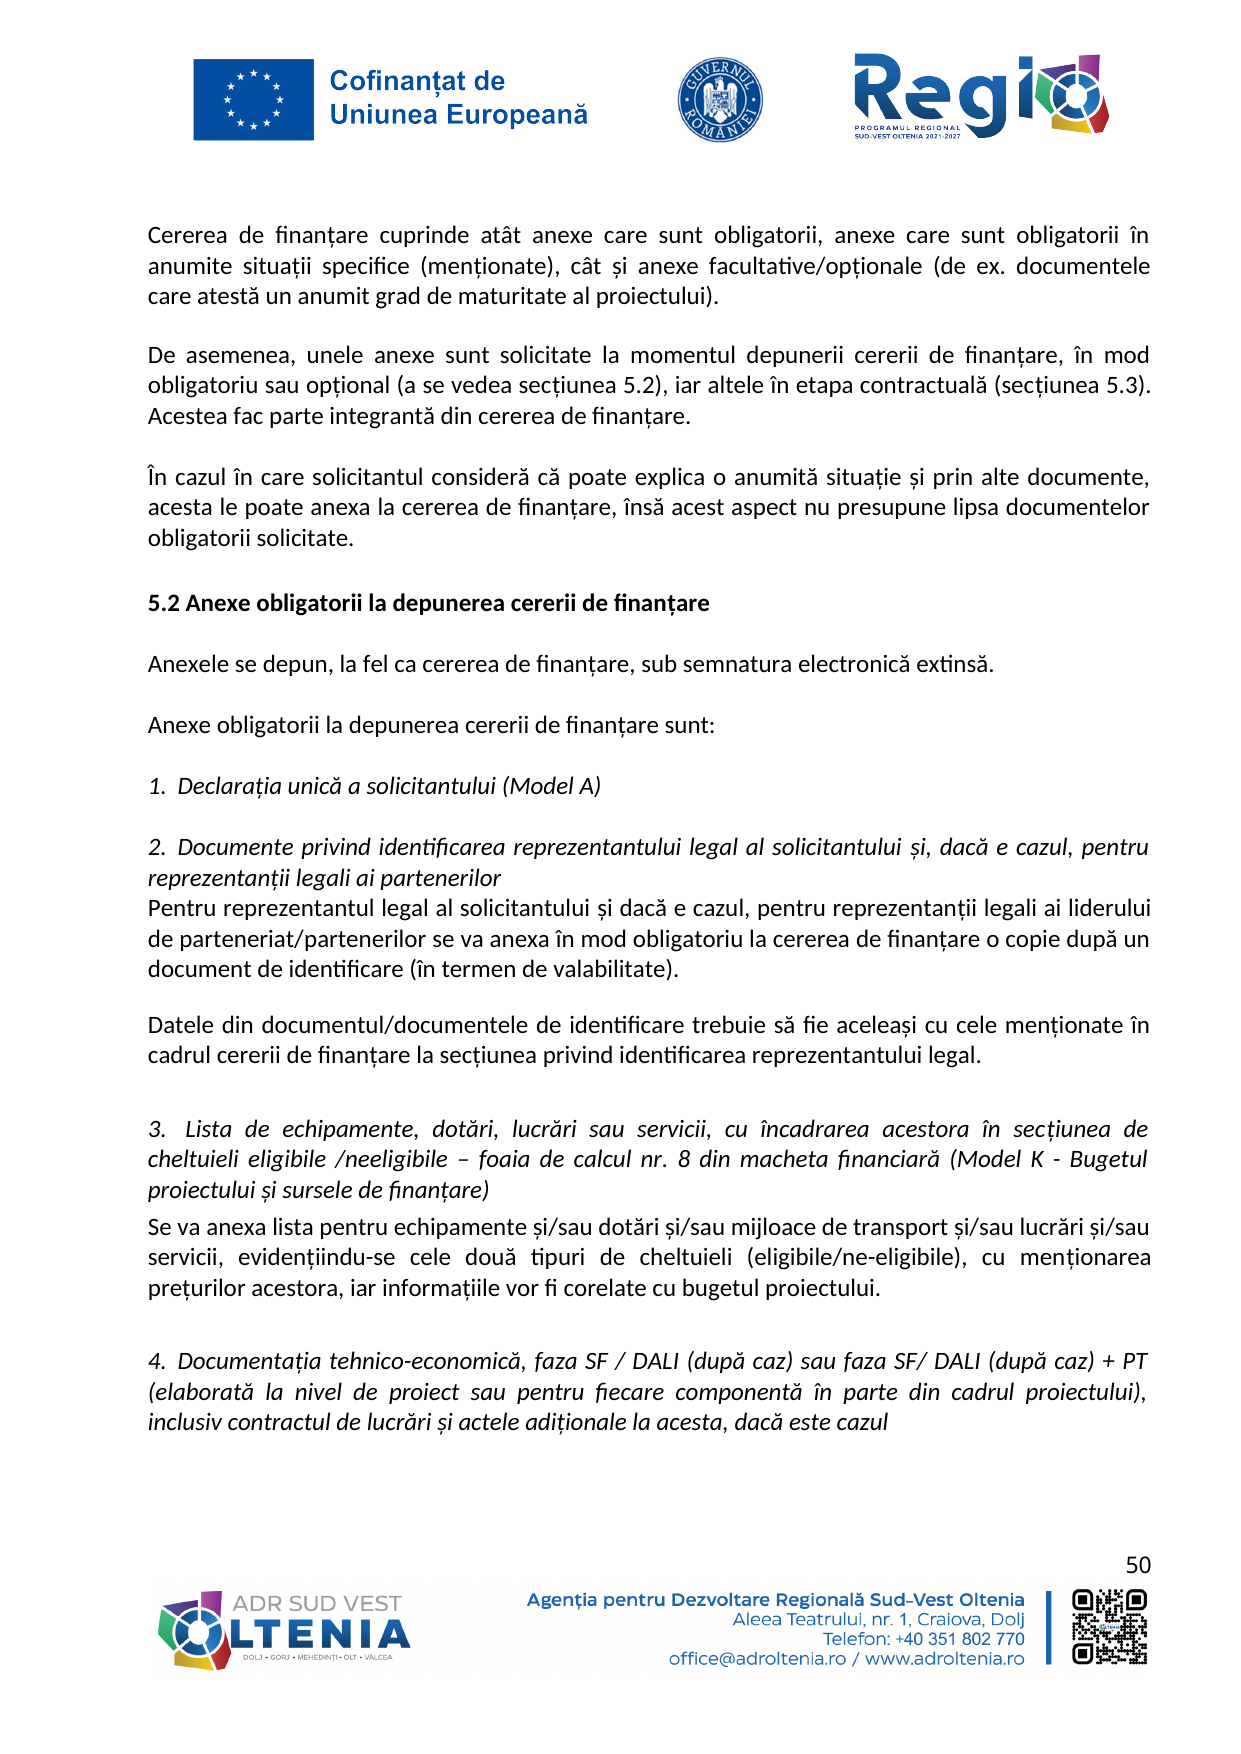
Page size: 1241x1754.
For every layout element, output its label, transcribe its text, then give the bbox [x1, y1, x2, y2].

text Se va anexa lista pentru echipamente și/sau dotări și/sau mijloace de transport și/sau lucrări și/sau servicii, evidenţiindu-se cele două tipuri de cheltuieli (eligibile/ne-eligibile), cu menţionarea preţurilor acestora, iar informațiile vor fi corelate cu bugetul proiectului. [148, 1211, 1152, 1302]
text Pentru reprezentantul legal al solicitantului şi dacă e cazul, pentru reprezentanţii legali ai liderului de parteneriat/partenerilor se va anexa în mod obligatoriu la cererea de finanțare o copie după un document de identificare (în termen de valabilitate). [148, 892, 1152, 984]
text Anexele se depun, la fel ca cererea de finanțare, sub semnatura electronică extinsă. [148, 648, 1152, 679]
list Documentația tehnico-economică, faza SF / DALI (după caz) sau faza SF/ DALI (după caz) + PT (elaborată la nivel de proiect sau pentru fiecare componentă în parte din cadrul proiectului), inclusiv contractul de lucrări şi actele adiţionale la acesta, dacă este cazul [148, 1345, 1152, 1437]
picture [674, 55, 768, 144]
list Declarația unică a solicitantului (Model A) [148, 770, 1152, 801]
text De asemenea, unele anexe sunt solicitate la momentul depunerii cererii de finanțare, în mod obligatoriu sau opțional (a se vedea secţiunea 5.2), iar altele în etapa contractuală (secţiunea 5.3). Acestea fac parte integrantă din cererea de finanțare. [148, 339, 1152, 430]
subtitle 5.2 Anexe obligatorii la depunerea cererii de finanțare [148, 587, 1152, 618]
picture [188, 54, 590, 144]
text În cazul în care solicitantul consideră că poate explica o anumită situație și prin alte documente, acesta le poate anexa la cererea de finanțare, însă acest aspect nu presupune lipsa documentelor obligatorii solicitate. [148, 461, 1152, 552]
picture [148, 1579, 1152, 1677]
text Datele din documentul/documentele de identificare trebuie să fie aceleași cu cele menționate în cadrul cererii de finanțare la secțiunea privind identificarea reprezentantului legal. [148, 1009, 1152, 1070]
text Cererea de finanţare cuprinde atât anexe care sunt obligatorii, anexe care sunt obligatorii în anumite situaţii specifice (menţionate), cât şi anexe facultative/opţionale (de ex. documentele care atestă un anumit grad de maturitate al proiectului). [148, 219, 1152, 311]
text Anexe obligatorii la depunerea cererii de finanțare sunt: [148, 709, 1152, 740]
list Documente privind identificarea reprezentantului legal al solicitantului şi, dacă e cazul, pentru reprezentanţii legali ai partenerilor [148, 831, 1152, 892]
picture [852, 52, 1111, 142]
list Lista de echipamente, dotări, lucrări sau servicii, cu încadrarea acestora în secțiunea de cheltuieli eligibile /neeligibile – foaia de calcul nr. 8 din macheta financiară (Model K - Bugetul proiectului și sursele de finanţare) [148, 1113, 1152, 1204]
